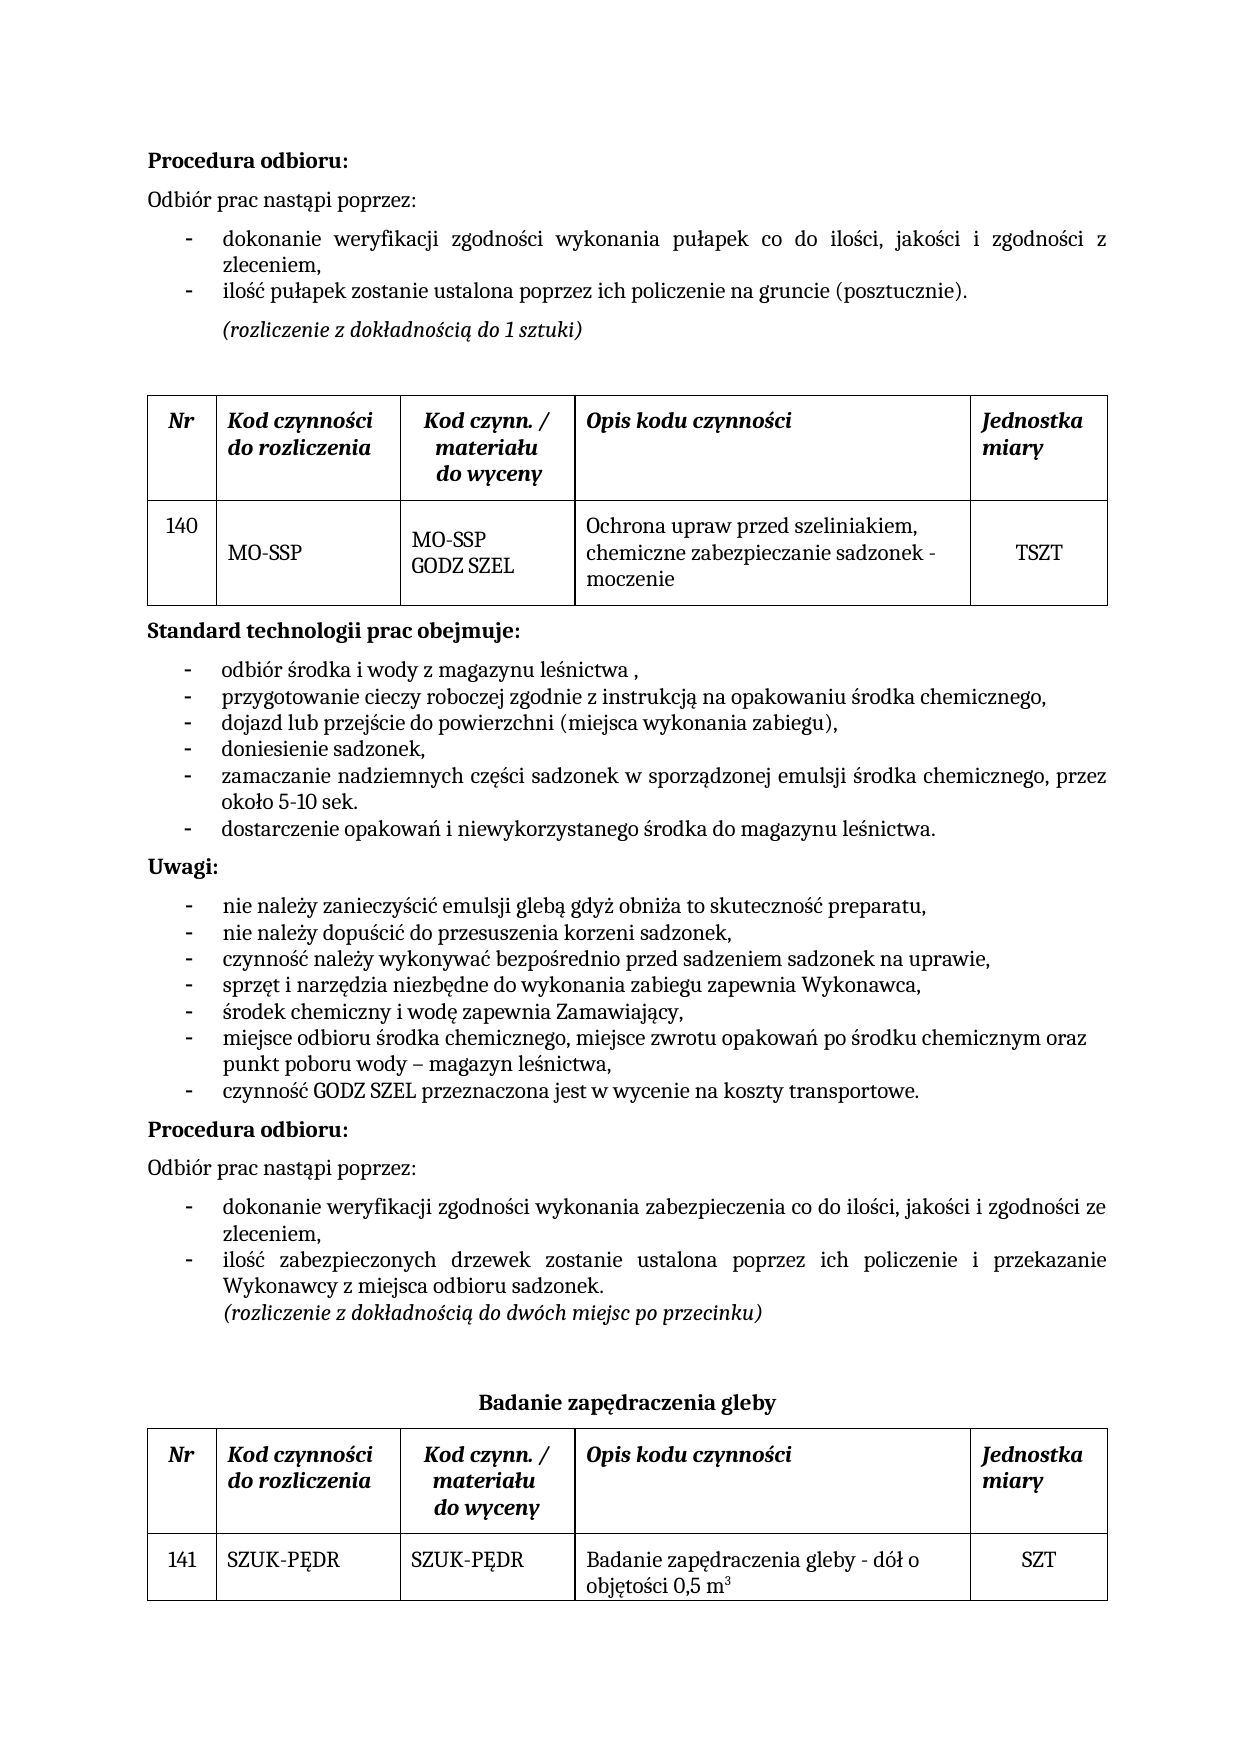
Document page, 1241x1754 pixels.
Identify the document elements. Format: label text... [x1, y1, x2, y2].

text Standard technologii prac obejmuje: [148, 618, 1107, 645]
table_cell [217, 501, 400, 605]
list ilość zabezpieczonych drzewek zostanie ustalona poprzez ich policzenie i przekazanie Wykonawcy z miejsca odbioru sadzonek. [185, 1247, 1107, 1299]
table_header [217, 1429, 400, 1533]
list dokonanie weryfikacji zgodności wykonania zabezpieczenia co do ilości, jakości i zgodności ze zleceniem, [185, 1194, 1107, 1247]
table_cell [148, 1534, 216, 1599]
list nie należy zanieczyścić emulsji glebą gdyż obniża to skuteczność preparatu, [185, 893, 1107, 919]
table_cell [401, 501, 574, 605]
list dojazd lub przejście do powierzchni (miejsca wykonania zabiegu), [184, 710, 1107, 736]
list dokonanie weryfikacji zgodności wykonania pułapek co do ilości, jakości i zgodności z zleceniem, [185, 225, 1107, 278]
list (rozliczenie z dokładnością do dwóch miejsc po przecinku) [223, 1299, 1107, 1326]
list czynność należy wykonywać bezpośrednio przed sadzeniem sadzonek na uprawie, [185, 946, 1107, 972]
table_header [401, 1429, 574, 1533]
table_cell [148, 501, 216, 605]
text Odbiór prac nastąpi poprzez: [148, 186, 1107, 213]
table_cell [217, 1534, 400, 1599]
list doniesienie sadzonek, [184, 736, 1107, 763]
list odbiór środka i wody z magazynu leśnictwa , [184, 657, 1107, 683]
list przygotowanie cieczy roboczej zgodnie z instrukcją na opakowaniu środka chemicznego, [184, 683, 1107, 710]
text Procedura odbioru: [148, 1116, 1107, 1143]
list ilość pułapek zostanie ustalona poprzez ich policzenie na gruncie (posztucznie). [185, 278, 1107, 304]
text Uwagi: [148, 854, 1107, 881]
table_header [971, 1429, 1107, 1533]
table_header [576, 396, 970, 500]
text Odbiór prac nastąpi poprzez: [148, 1155, 1107, 1182]
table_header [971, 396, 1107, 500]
text Badanie zapędraczenia gleby [148, 1389, 1107, 1416]
list nie należy dopuścić do przesuszenia korzeni sadzonek, [185, 919, 1107, 946]
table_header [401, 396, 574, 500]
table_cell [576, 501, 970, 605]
list dostarczenie opakowań i niewykorzystanego środka do magazynu leśnictwa. [184, 815, 1107, 842]
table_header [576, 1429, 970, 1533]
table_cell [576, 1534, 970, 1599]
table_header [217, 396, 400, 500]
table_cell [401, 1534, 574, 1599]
text Procedura odbioru: [148, 148, 1107, 174]
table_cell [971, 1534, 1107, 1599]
list miejsce odbioru środka chemicznego, miejsce zwrotu opakowań po środku chemicznym oraz punkt poboru wody – magazyn leśnictwa, [185, 1025, 1107, 1077]
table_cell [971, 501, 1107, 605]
text (rozliczenie z dokładnością do 1 sztuki) [148, 317, 1107, 343]
list sprzęt i narzędzia niezbędne do wykonania zabiegu zapewnia Wykonawca, [185, 972, 1107, 998]
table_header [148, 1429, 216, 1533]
list czynność GODZ SZEL przeznaczona jest w wycenie na koszty transportowe. [185, 1077, 1107, 1104]
list zamaczanie nadziemnych części sadzonek w sporządzonej emulsji środka chemicznego, przez około 5-10 sek. [184, 763, 1107, 815]
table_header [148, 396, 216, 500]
list środek chemiczny i wodę zapewnia Zamawiający, [185, 998, 1107, 1025]
